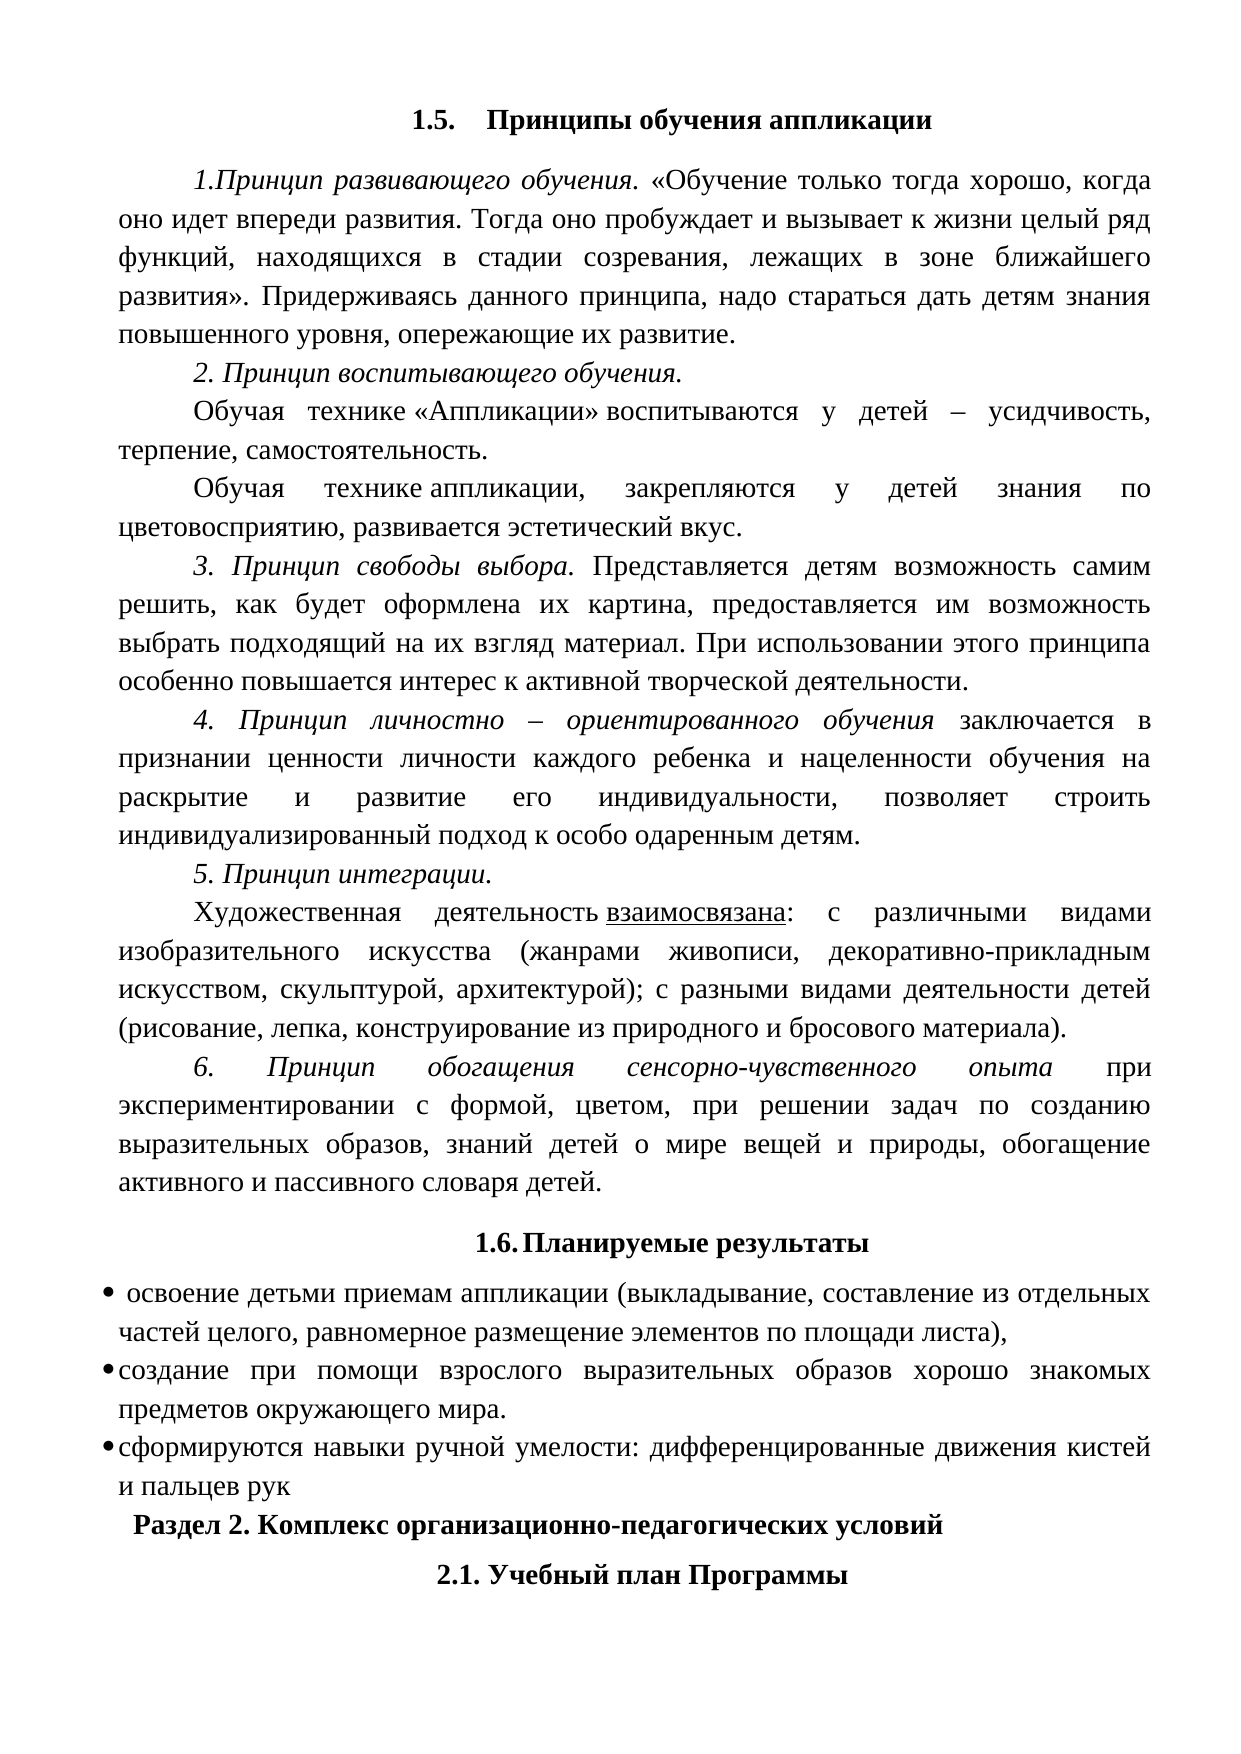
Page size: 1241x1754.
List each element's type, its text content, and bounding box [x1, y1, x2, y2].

list освоение детьми приемам аппликации (выкладывание, составление из отдельных частей целого, равномерное размещение элементов по площади листа), [103, 1275, 1152, 1347]
text Обучая технике аппликации, закрепляются у детей знания по цветовосприятию, развивается эстетический вкус. [118, 471, 1152, 543]
list Принципы обучения аппликации [192, 102, 1152, 135]
text 2.1. Учебный план Программы [118, 1557, 1152, 1591]
list Планируемые результаты [192, 1225, 1152, 1258]
text 5. Принцип интеграции. [118, 856, 1152, 889]
list сформируются навыки ручной умелости: дифференцированные движения кистей и пальцев рук [103, 1429, 1152, 1502]
text Раздел 2. Комплекс организационно-педагогических условий [118, 1507, 1152, 1540]
text 2. Принцип воспитывающего обучения. [118, 355, 1152, 388]
text 4. Принцип личностно – ориентированного обучения заключается в признании ценности личности каждого ребенка и нацеленности обучения на раскрытие и развитие его индивидуальности, позволяет строить индивидуализированный подход к особо одаренным детям. [118, 702, 1152, 851]
text 1.Принцип развивающего обучения. «Обучение только тогда хорошо, когда оно идет впереди развития. Тогда оно пробуждает и вызывает к жизни целый ряд функций, находящихся в стадии созревания, лежащих в зоне ближайшего развития». Придерживаясь данного принципа, надо стараться дать детям знания повышенного уровня, опережающие их развитие. [118, 162, 1152, 350]
text 3. Принцип свободы выбора. Представляется детям возможность самим решить, как будет оформлена их картина, предоставляется им возможность выбрать подходящий на их взгляд материал. При использовании этого принципа особенно повышается интерес к активной творческой деятельности. [118, 548, 1152, 697]
text Обучая технике «Аппликации» воспитываются у детей – усидчивость, терпение, самостоятельность. [118, 393, 1152, 466]
text Художественная деятельность взаимосвязана: с различными видами изобразительного искусства (жанрами живописи, декоративно-прикладным искусством, скульптурой, архитектурой); с разными видами деятельности детей (рисование, лепка, конструирование из природного и бросового материала). [118, 894, 1152, 1044]
list создание при помощи взрослого выразительных образов хорошо знакомых предметов окружающего мира. [103, 1352, 1152, 1424]
text 6. Принцип обогащения сенсорно-чувственного опыта при экспериментировании с формой, цветом, при решении задач по созданию выразительных образов, знаний детей о мире вещей и природы, обогащение активного и пассивного словаря детей. [118, 1049, 1152, 1198]
